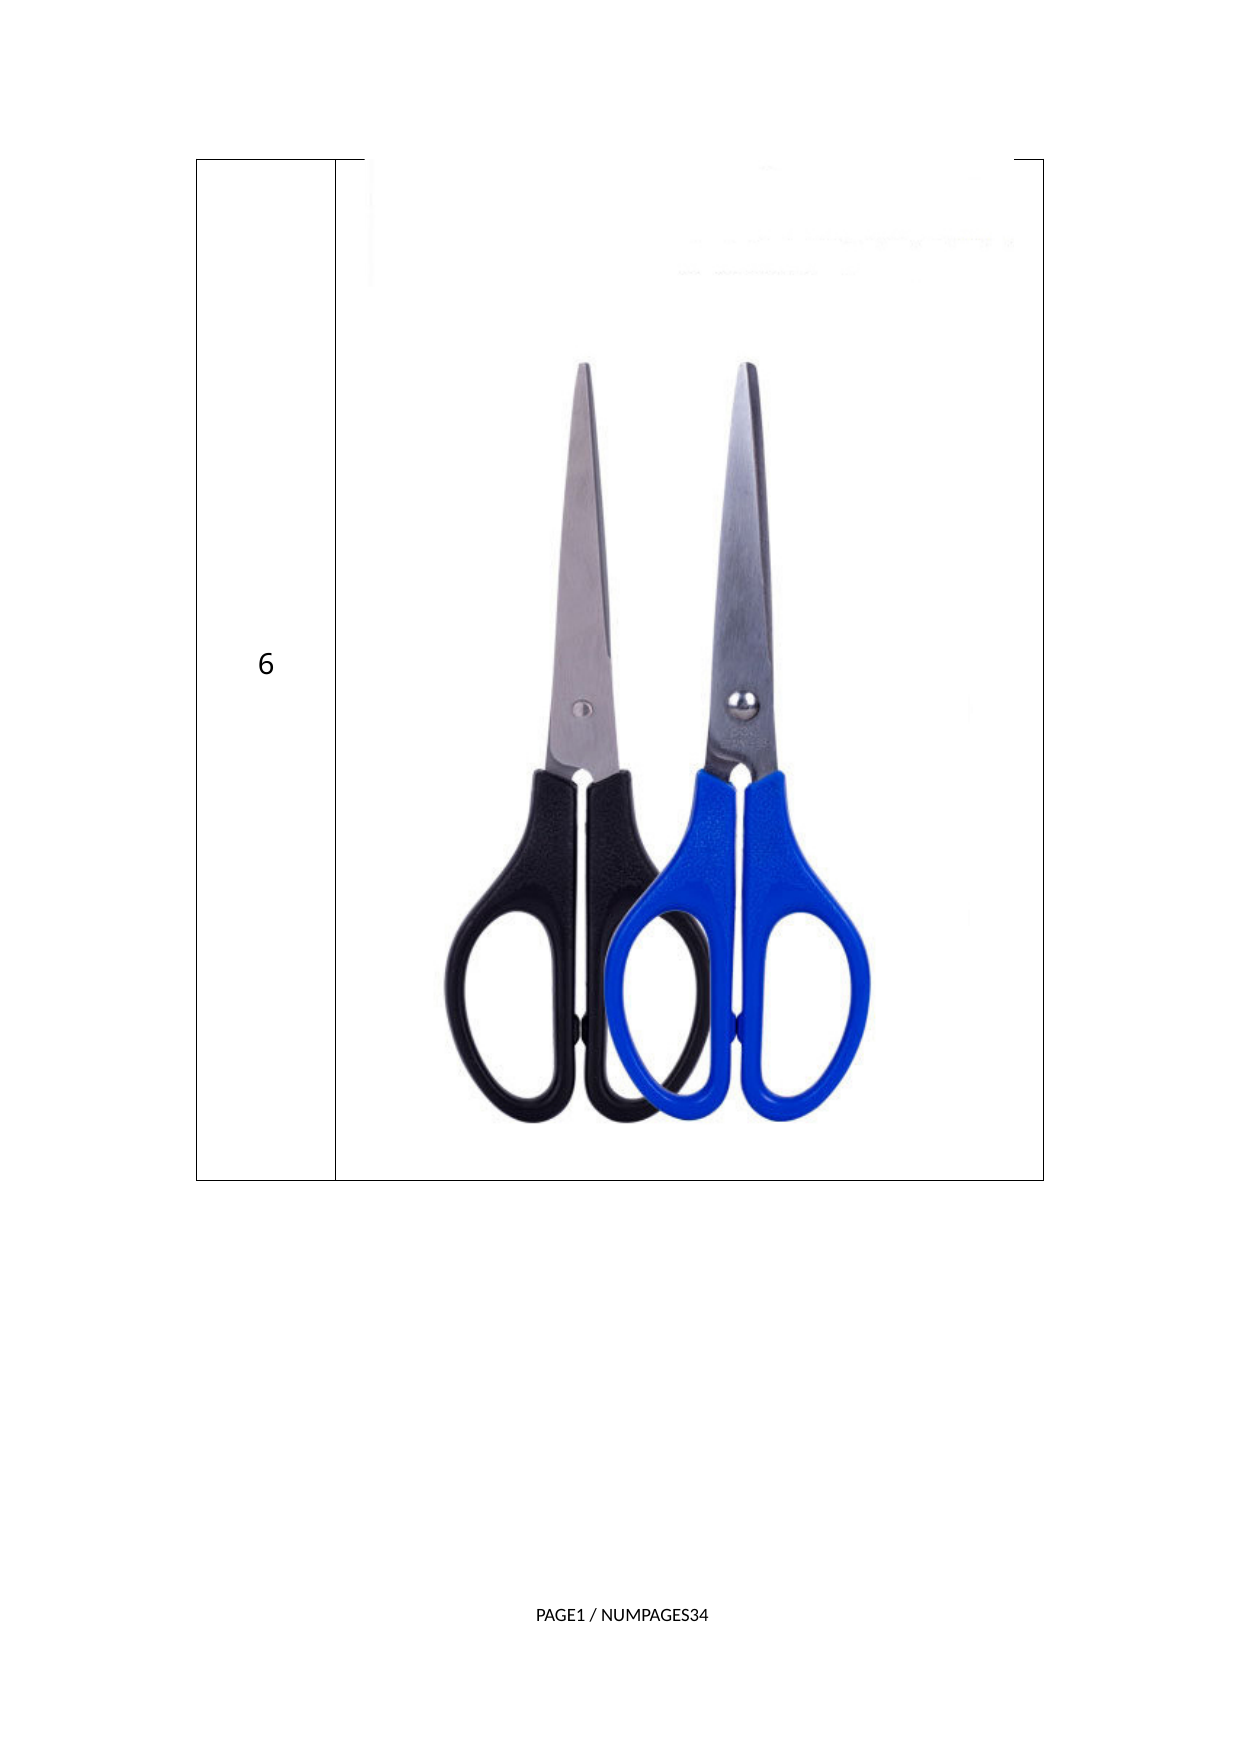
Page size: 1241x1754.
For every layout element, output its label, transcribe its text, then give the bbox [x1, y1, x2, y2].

table_cell [336, 160, 1043, 1179]
table_cell 6 [197, 160, 335, 1179]
picture [364, 159, 1014, 1148]
